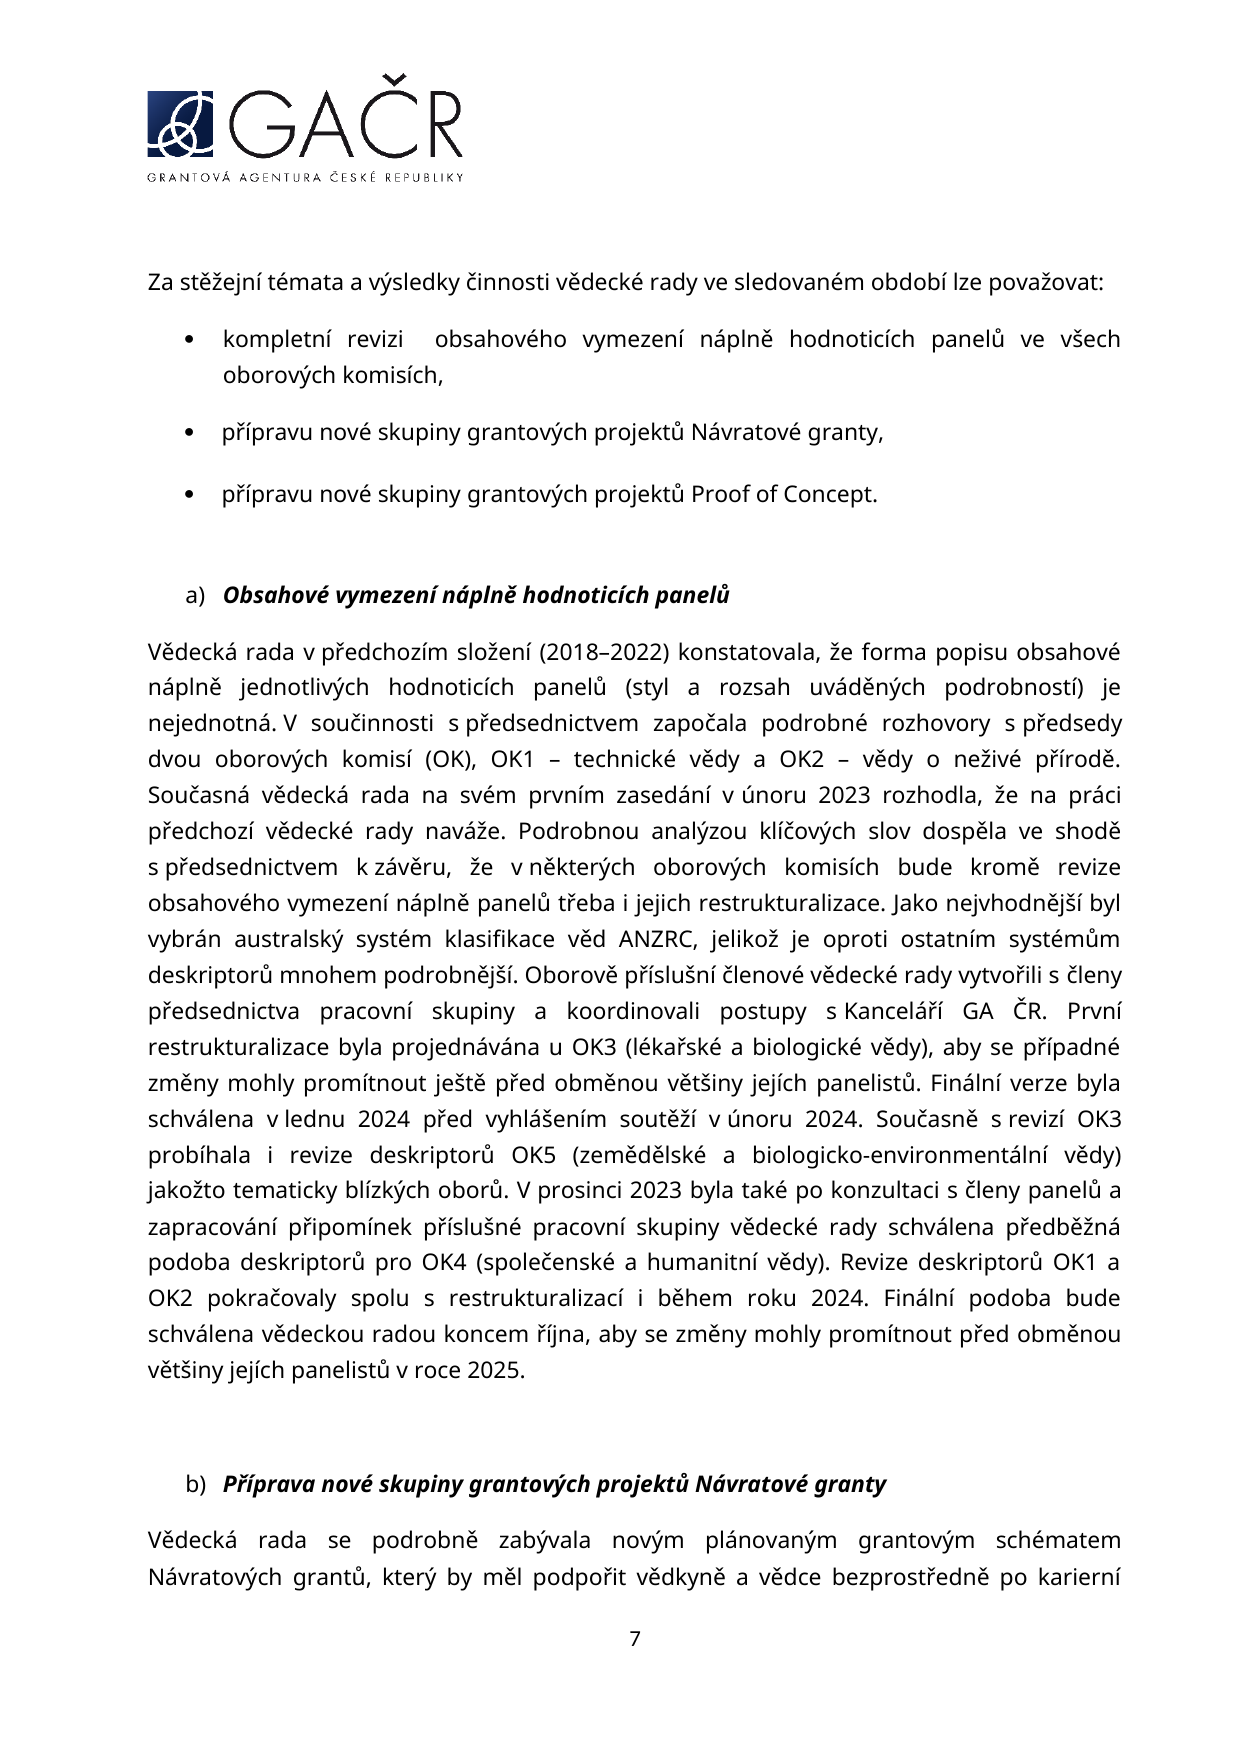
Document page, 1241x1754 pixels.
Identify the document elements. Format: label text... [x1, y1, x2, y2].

picture [147, 73, 463, 182]
list Příprava nové skupiny grantových projektů Návratové granty [185, 1468, 1122, 1499]
text Vědecká rada v předchozím složení (2018–2022) konstatovala, že forma popisu obsahové náplně jednotlivých hodnoticích panelů (styl a rozsah uváděných podrobností) je nejednotná. V součinnosti s předsednictvem započala podrobné rozhovory s předsedy dvou oborových komisí (OK), OK1 – technické vědy a OK2 – vědy o neživé přírodě. Současná vědecká rada na svém prvním zasedání v únoru 2023 rozhodla, že na práci předchozí vědecké rady naváže. Podrobnou analýzou klíčových slov dospěla ve shodě s předsednictvem k závěru, že v některých oborových komisích bude kromě revize obsahového vymezení náplně panelů třeba i jejich restrukturalizace. Jako nejvhodnější byl vybrán australský systém klasifikace věd ANZRC, jelikož je oproti ostatním systémům deskriptorů mnohem podrobnější. Oborově příslušní členové vědecké rady vytvořili s členy předsednictva pracovní skupiny a koordinovali postupy s Kanceláří GA ČR. První restrukturalizace byla projednávána u OK3 (lékařské a biologické vědy), aby se případné změny mohly promítnout ještě před obměnou většiny jejích panelistů. Finální verze byla schválena v lednu 2024 před vyhlášením soutěží v únoru 2024. Současně s revizí OK3 probíhala i revize deskriptorů OK5 (zemědělské a biologicko-environmentální vědy) jakožto tematicky blízkých oborů. V prosinci 2023 byla také po konzultaci s členy panelů a zapracování připomínek příslušné pracovní skupiny vědecké rady schválena předběžná podoba deskriptorů pro OK4 (společenské a humanitní vědy). Revize deskriptorů OK1 a OK2 pokračovaly spolu s restrukturalizací i během roku 2024. Finální podoba bude schválena vědeckou radou koncem října, aby se změny mohly promítnout před obměnou většiny jejích panelistů v roce 2025. [148, 635, 1122, 1385]
text Za stěžejní témata a výsledky činnosti vědecké rady ve sledovaném období lze považovat: [148, 266, 1122, 297]
list Obsahové vymezení náplně hodnoticích panelů [185, 579, 1122, 610]
list kompletní revizi obsahového vymezení náplně hodnoticích panelů ve všech oborových komisích, [185, 323, 1122, 390]
list přípravu nové skupiny grantových projektů Návratové granty, [185, 416, 1122, 447]
list přípravu nové skupiny grantových projektů Proof of Concept. [185, 478, 1122, 509]
